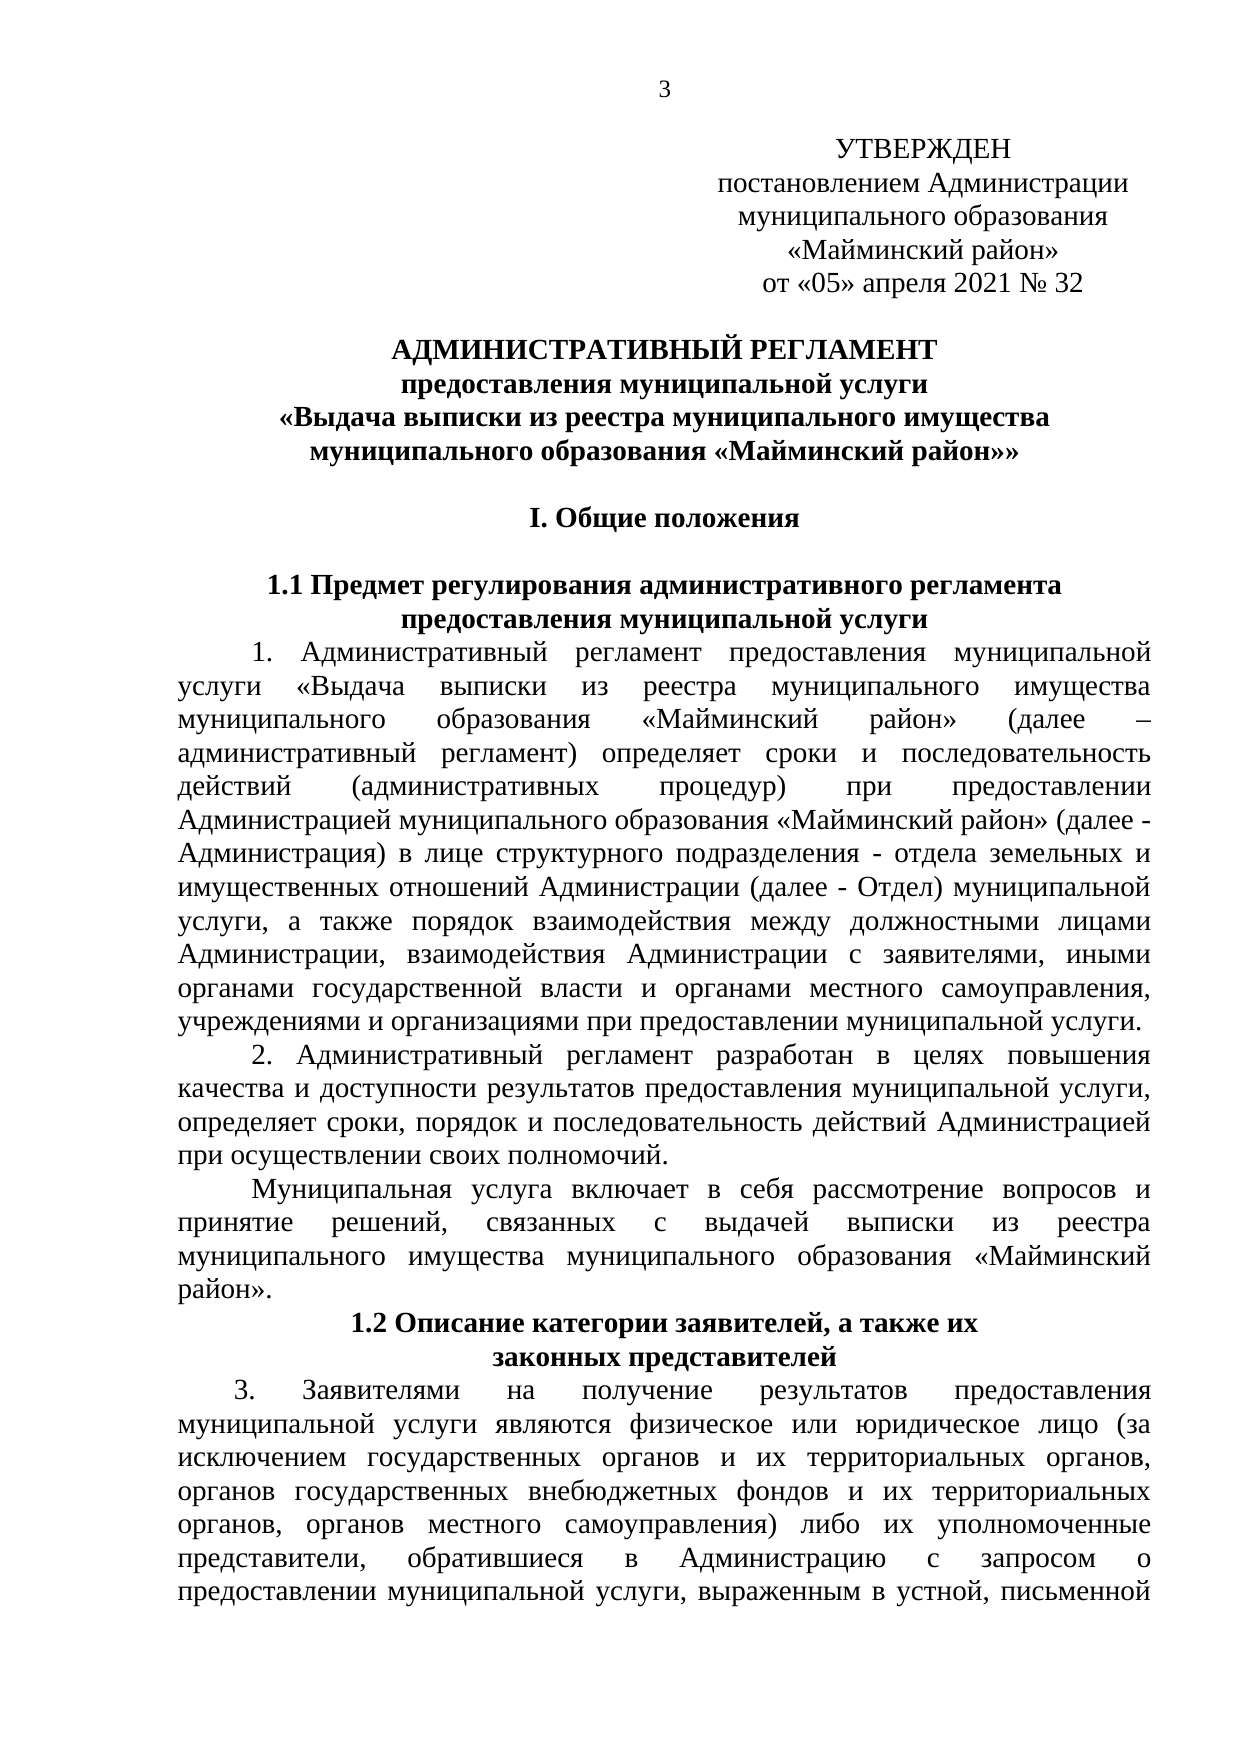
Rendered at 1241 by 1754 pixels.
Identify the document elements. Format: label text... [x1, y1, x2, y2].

text 1.2 Описание категории заявителей, а также их [177, 1305, 1152, 1339]
text 1. Административный регламент предоставления муниципальной услуги «Выдача выписки из реестра муниципального имущества муниципального образования «Майминский район» (далее – административный регламент) определяет сроки и последовательность действий (административных процедур) при предоставлении Администрацией муниципального образования «Майминский район» (далее - Администрация) в лице структурного подразделения - отдела земельных и имущественных отношений Администрации (далее - Отдел) муниципальной услуги, а также порядок взаимодействия между должностными лицами Администрации, взаимодействия Администрации с заявителями, иными органами государственной власти и органами местного самоуправления, учреждениями и организациями при предоставлении муниципальной услуги. [177, 634, 1152, 1037]
text муниципального образования [694, 198, 1152, 232]
text законных представителей [177, 1339, 1152, 1372]
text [177, 1372, 1152, 1607]
text предоставления муниципальной услуги [177, 366, 1152, 399]
text Муниципальная услуга включает в себя рассмотрение вопросов и принятие решений, связанных с выдачей выписки из реестра муниципального имущества муниципального образования «Майминский район». [177, 1171, 1152, 1305]
text АДМИНИСТРАТИВНЫЙ РЕГЛАМЕНТ [177, 332, 1152, 366]
text 2. Административный регламент разработан в целях повышения качества и доступности результатов предоставления муниципальной услуги, определяет сроки, порядок и последовательность действий Администрацией при осуществлении своих полномочий. [177, 1037, 1152, 1171]
text «Майминский район» [694, 232, 1152, 265]
text УТВЕРЖДЕН [694, 131, 1152, 165]
text от «05» апреля 2021 № 32 [694, 265, 1152, 299]
text постановлением Администрации [694, 165, 1152, 198]
text 1.1 Предмет регулирования административного регламента предоставления муниципальной услуги [177, 567, 1152, 634]
text I. Общие положения [177, 500, 1152, 534]
text «Выдача выписки из реестра муниципального имущества муниципального образования «Майминский район»» [177, 399, 1152, 467]
